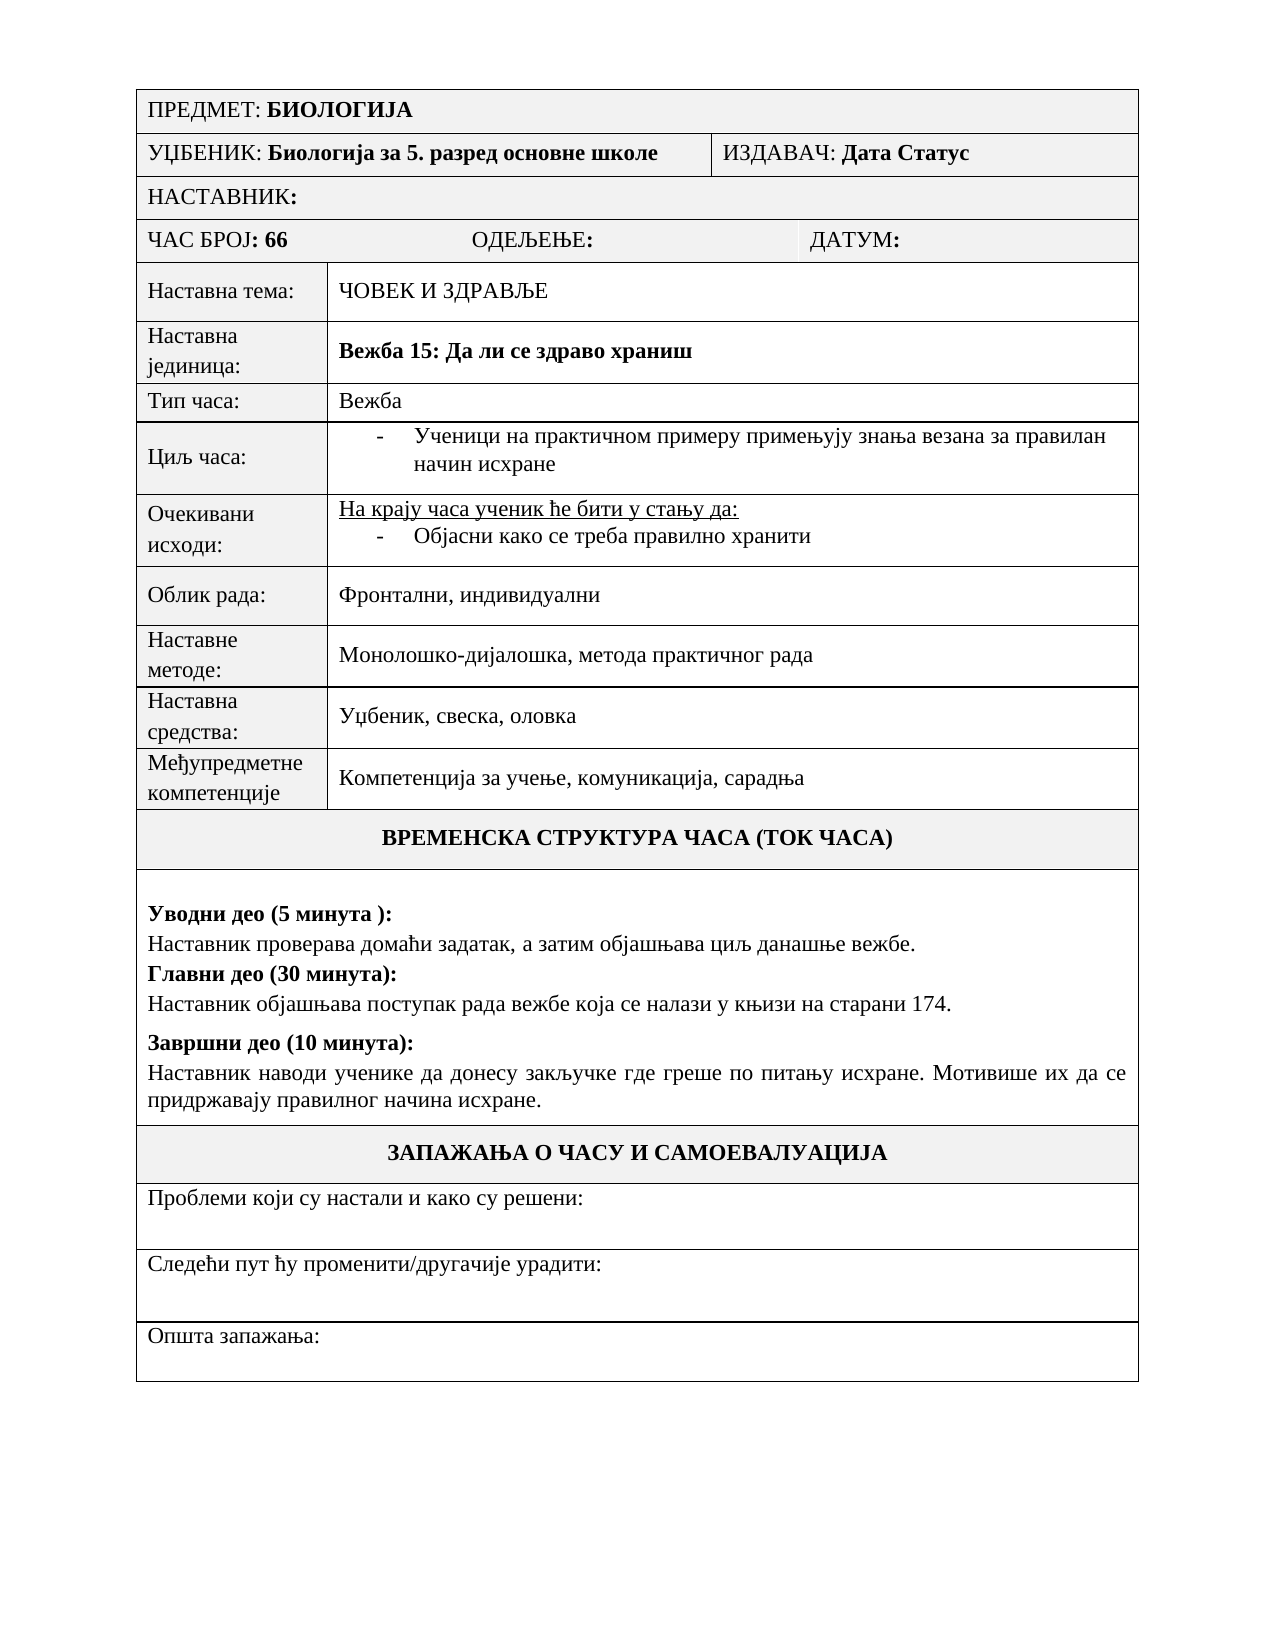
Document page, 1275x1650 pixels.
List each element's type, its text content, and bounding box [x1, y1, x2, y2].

table_cell Компетенција за учење, комуникација, сарадња [328, 749, 1138, 809]
table_cell Међупредметне компетенције [137, 749, 327, 809]
table_cell Наставне методе: [137, 626, 327, 686]
table_cell НАСТАВНИК: [137, 177, 1138, 219]
table_cell ЧОВЕК И ЗДРАВЉЕ [328, 263, 1138, 321]
table_cell Вежба [328, 384, 1138, 421]
table_cell ДАТУМ: [799, 220, 1138, 262]
table_cell УЏБЕНИК: Биологија за 5. разред основне школе [137, 134, 711, 176]
table_cell Облик рада: [137, 567, 327, 625]
table_cell Ученици на практичном примеру примењују знања везана за правилан начин исхране [328, 423, 1138, 494]
table_cell Наставна средства: [137, 688, 327, 748]
table_header ПРЕДМЕТ: БИОЛОГИЈА [137, 90, 1138, 132]
table_cell Општа запажања: [137, 1323, 1138, 1381]
table_cell Монолошко-дијалошка, метода практичног рада [328, 626, 1138, 686]
table_cell ЗАПАЖАЊА О ЧАСУ И САМОЕВАЛУАЦИЈА [137, 1126, 1138, 1183]
table_cell ЧАС БРОЈ: 66 [137, 220, 460, 262]
table_cell ИЗДАВАЧ: Дата Статус [712, 134, 1138, 176]
table_cell Наставна јединица: [137, 322, 327, 382]
table_cell Фронтални, индивидуални [328, 567, 1138, 625]
table_cell Очекивани исходи: [137, 495, 327, 566]
table_cell Уводни део (5 минута ): Наставник проверава домаћи задатак, а затим објашњава циљ данашње вежбе. Главни део (30 минута): Наставник објашњава поступак рада вежбе која се налази у књизи на старани 174. Завршни део (10 минута): Наставник наводи ученике да донесу закључке где греше по питању исхране. Мотивише их да се придржавају правилног начина исхране. [137, 870, 1138, 1124]
table_cell Тип часа: [137, 384, 327, 421]
table_cell Наставна тема: [137, 263, 327, 321]
table_cell ВРЕМЕНСКА СТРУКТУРА ЧАСА (ТОК ЧАСА) [137, 810, 1138, 868]
table_cell Следећи пут ћу променити/другачије урадити: [137, 1250, 1138, 1321]
table_cell ОДЕЉЕЊЕ: [460, 220, 798, 262]
table_cell Проблеми који су настали и како су решени: [137, 1184, 1138, 1249]
table_cell Уџбеник, свеска, оловка [328, 688, 1138, 748]
table_cell Циљ часа: [137, 423, 327, 494]
table_cell На крају часа ученик ће бити у стању да: Објасни како се треба правилно хранити [328, 495, 1138, 566]
table_cell Вежба 15: Да ли се здраво храниш [328, 322, 1138, 382]
